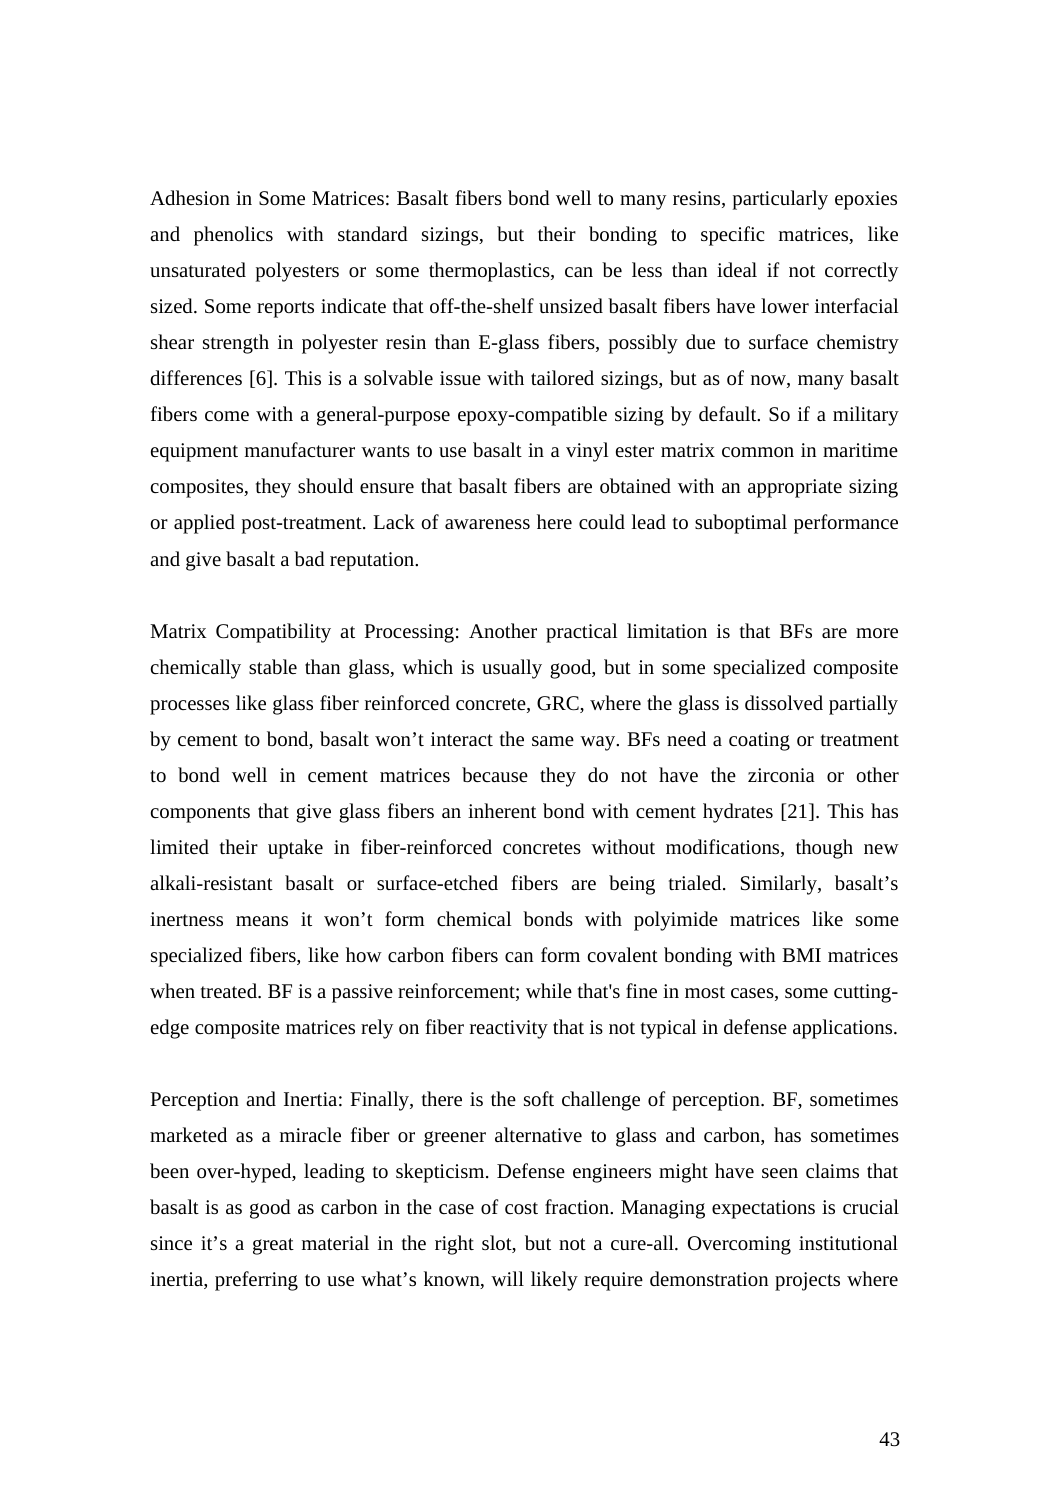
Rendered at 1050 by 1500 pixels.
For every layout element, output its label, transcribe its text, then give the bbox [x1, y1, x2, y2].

text Adhesion in Some Matrices: Basalt fibers bond well to many resins, particularly epoxies and phenolics with standard sizings, but their bonding to specific matrices, like unsaturated polyesters or some thermoplastics, can be less than ideal if not correctly sized. Some reports indicate that off-the-shelf unsized basalt fibers have lower interfacial shear strength in polyester resin than E-glass fibers, possibly due to surface chemistry differences [6]. This is a solvable issue with tailored sizings, but as of now, many basalt fibers come with a general-purpose epoxy-compatible sizing by default. So if a military equipment manufacturer wants to use basalt in a vinyl ester matrix common in maritime composites, they should ensure that basalt fibers are obtained with an appropriate sizing or applied post-treatment. Lack of awareness here could lead to suboptimal performance and give basalt a bad reputation. [150, 186, 900, 571]
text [150, 1087, 900, 1291]
text Matrix Compatibility at Processing: Another practical limitation is that BFs are more chemically stable than glass, which is usually good, but in some specialized composite processes like glass fiber reinforced concrete, GRC, where the glass is dissolved partially by cement to bond, basalt won’t interact the same way. BFs need a coating or treatment to bond well in cement matrices because they do not have the zirconia or other components that give glass fibers an inherent bond with cement hydrates [21]. This has limited their uptake in fiber-reinforced concretes without modifications, though new alkali-resistant basalt or surface-etched fibers are being trialed. Similarly, basalt’s inertness means it won’t form chemical bonds with polyimide matrices like some specialized fibers, like how carbon fibers can form covalent bonding with BMI matrices when treated. BF is a passive reinforcement; while that's fine in most cases, some cutting-edge composite matrices rely on fiber reactivity that is not typical in defense applications. [150, 618, 900, 1039]
